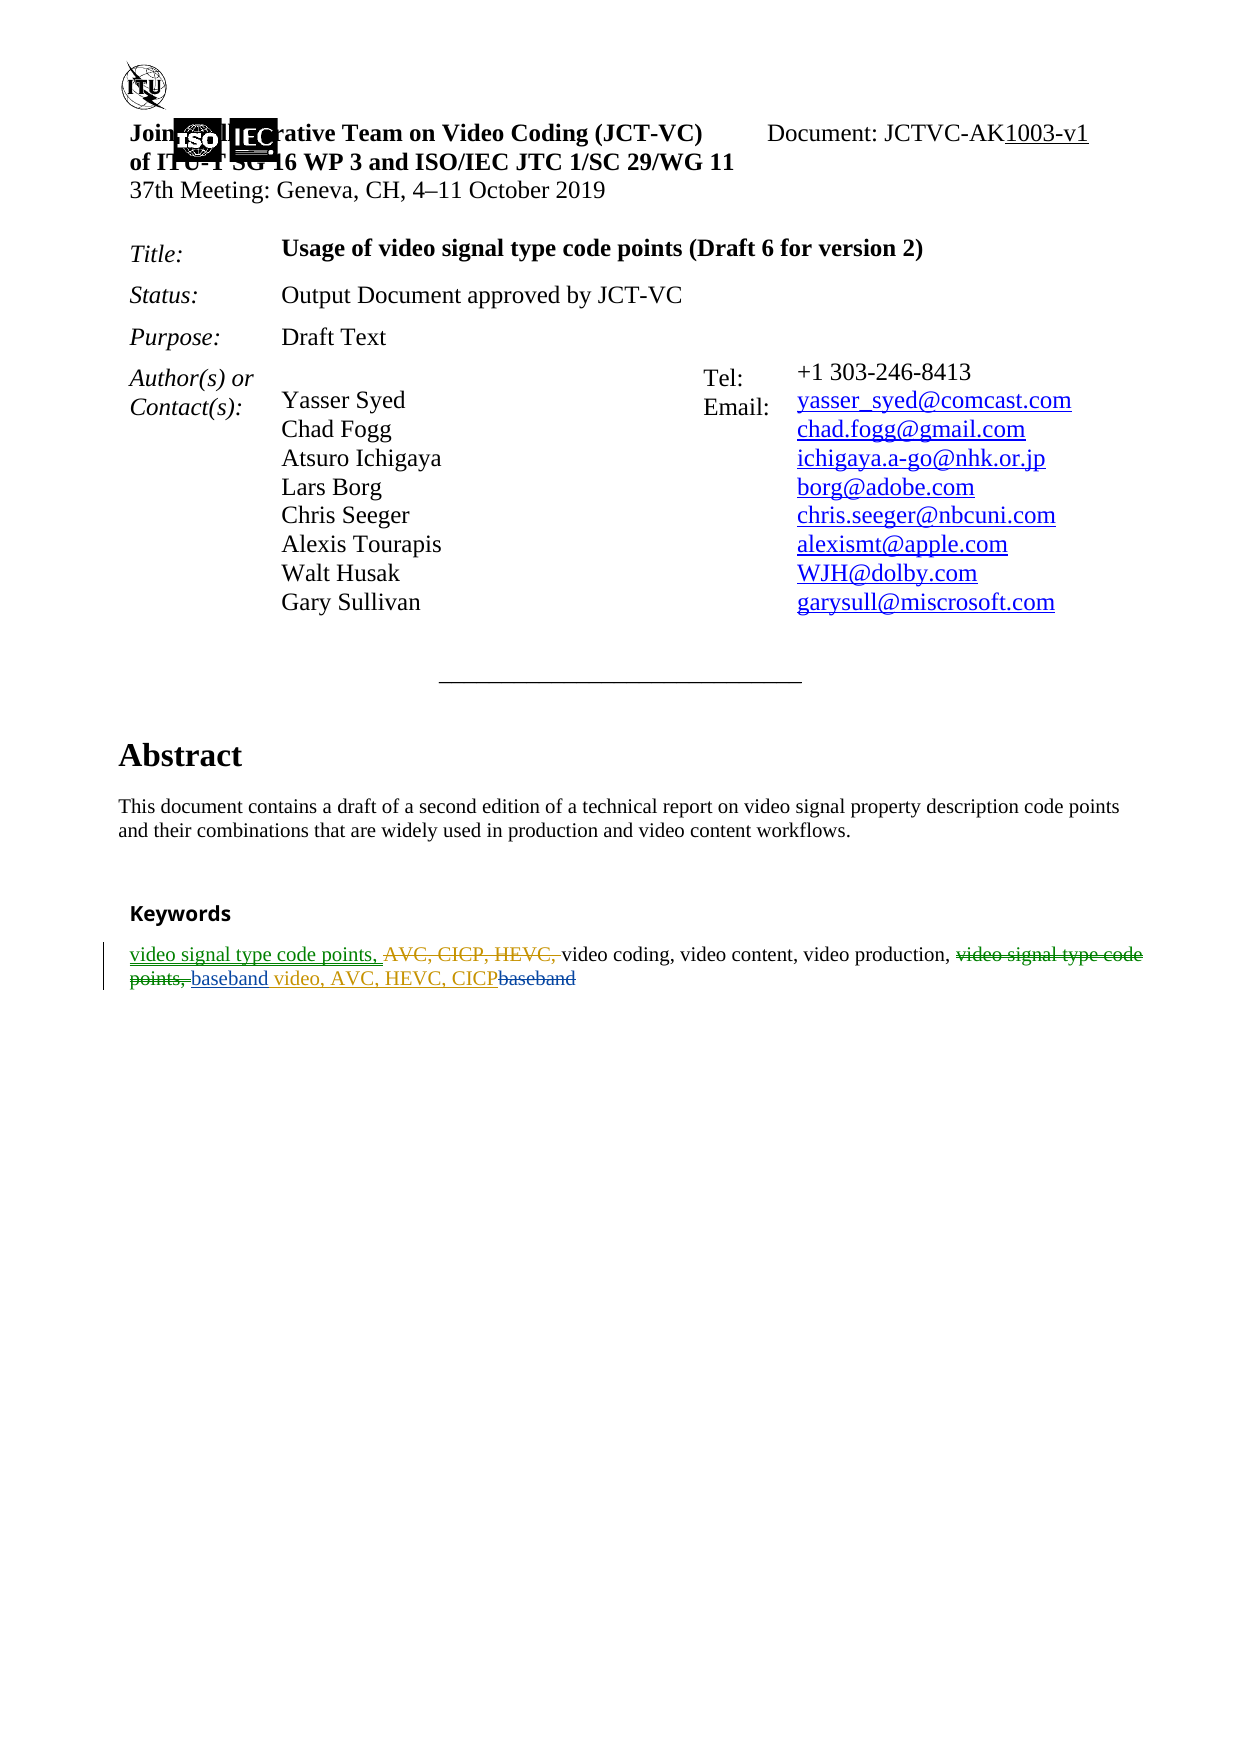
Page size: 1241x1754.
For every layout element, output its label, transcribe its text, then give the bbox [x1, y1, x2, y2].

table_header Joint Collaborative Team on Video Coding (JCT-VC) of ITU-T SG 16 WP 3 and ISO/IEC JTC 1/SC 29/WG 11 37th Meeting: Geneva, CH, 4–11 October 2019 [118, 118, 756, 204]
table_header Usage of video signal type code points (Draft 6 for version 2) [270, 233, 1116, 274]
text Abstract [118, 736, 1122, 774]
table_header Document: JCTVC-AK1003-v1 [756, 118, 1116, 204]
text This document contains a draft of a second edition of a technical report on video signal property description code points and their combinations that are widely used in production and video content workflows. [118, 794, 1122, 842]
table_cell Output Document approved by JCT-VC [270, 274, 1116, 316]
table_cell Yasser Syed Chad Fogg Atsuro Ichigaya Lars Borg Chris Seeger Alexis Tourapis Walt Husak Gary Sullivan [270, 357, 692, 644]
text _____________________________ [118, 657, 1122, 686]
table_cell +1 303-246-8413 yasser_syed@comcast.com chad.fogg@gmail.com ichigaya.a-go@nhk.or.jp borg@adobe.com chris.seeger@nbcuni.com alexismt@apple.com WJH@dolby.com garysull@miscrosoft.com [786, 357, 1116, 644]
picture [229, 118, 278, 162]
table_header Keywords video coding, video content, video production, [118, 881, 1154, 990]
table_cell Status: [118, 274, 270, 316]
table_cell Draft Text [270, 316, 1116, 357]
table_header Title: [118, 233, 270, 274]
table_cell Author(s) or Contact(s): [118, 357, 270, 644]
table_cell Tel: Email: [692, 357, 786, 644]
picture [173, 118, 222, 162]
table_cell Purpose: [118, 316, 270, 357]
